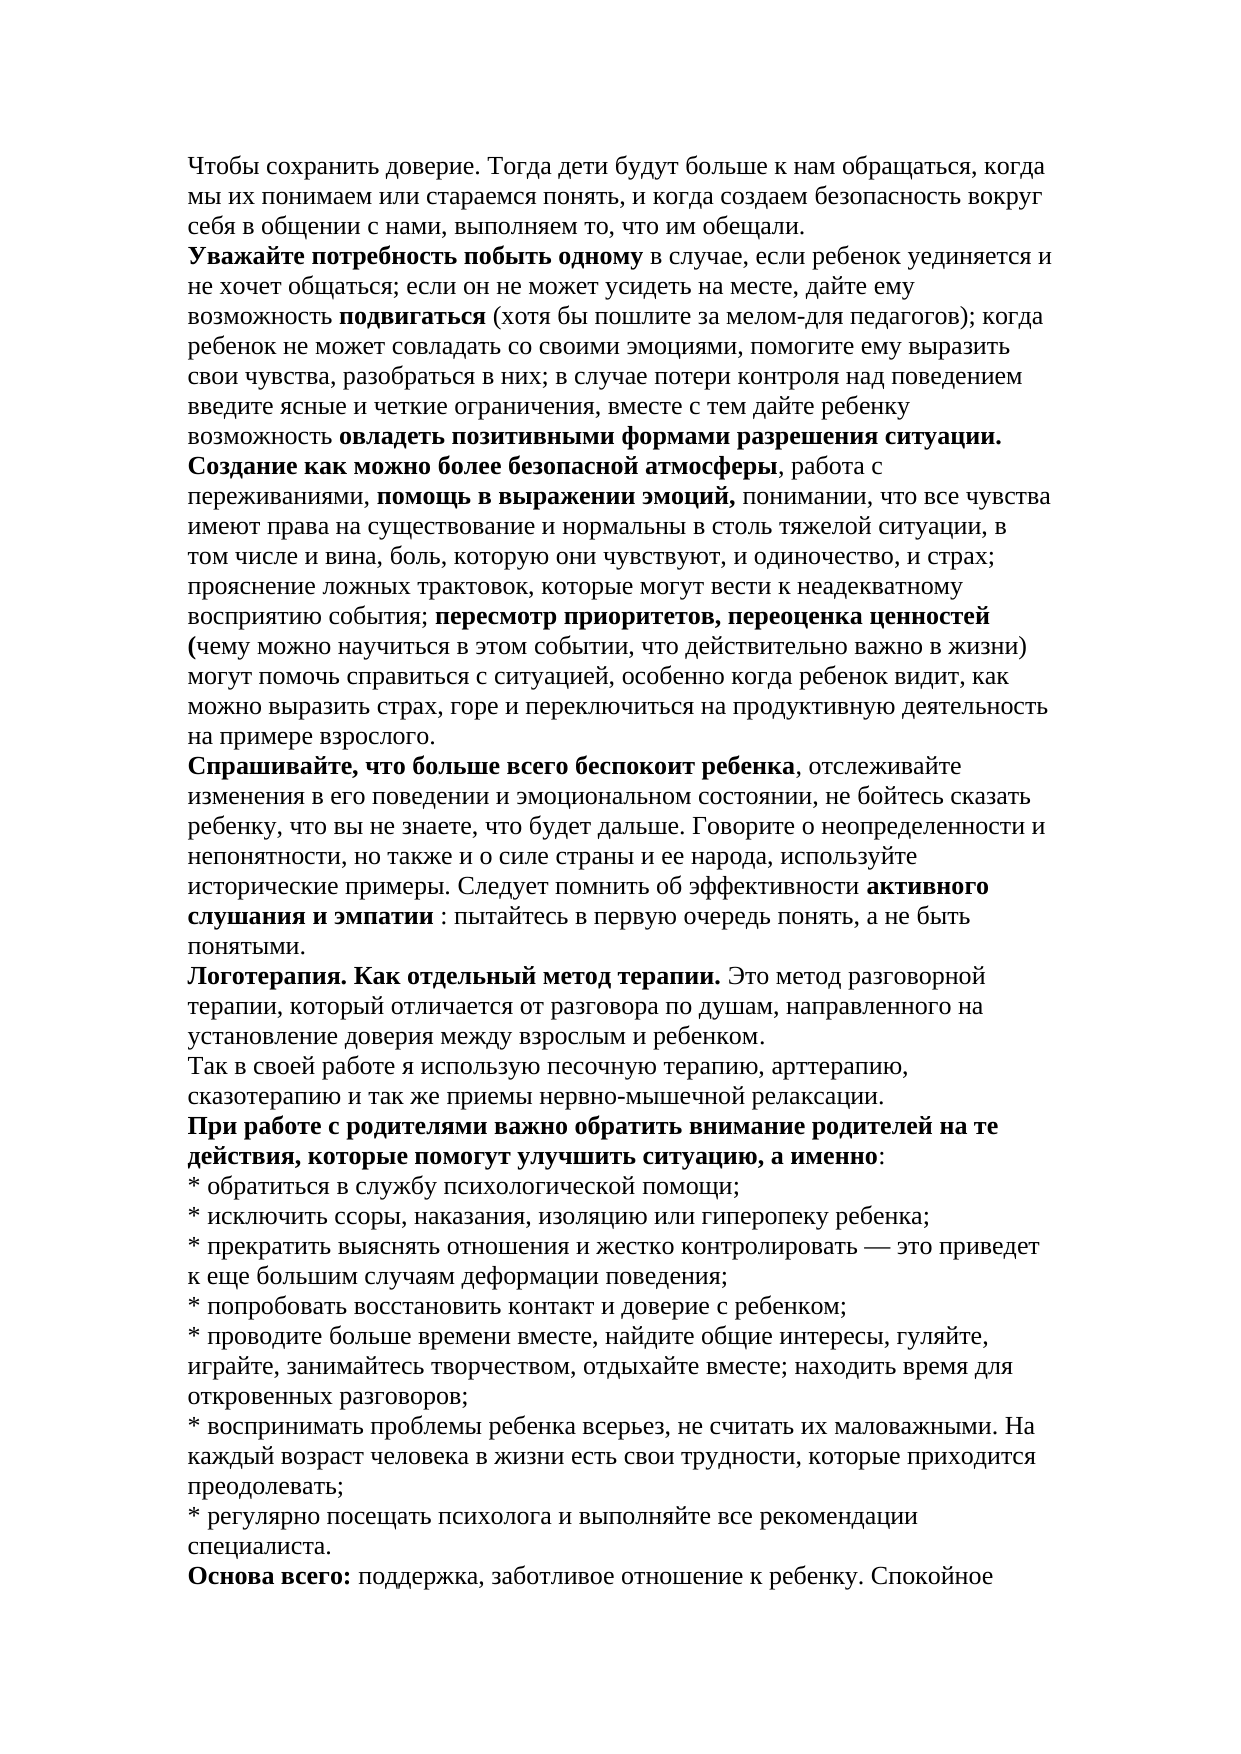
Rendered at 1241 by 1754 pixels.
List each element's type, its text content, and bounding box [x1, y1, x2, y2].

text * воспринимать проблемы ребенка всерьез, не считать их маловажными. На каждый возраст человека в жизни есть свои трудности, которые приходится преодолевать; [187, 1410, 1053, 1500]
text * проводите больше времени вместе, найдите общие интересы, гуляйте, играйте, занимайтесь творчеством, отдыхайте вместе; находить время для откровенных разговоров; [187, 1320, 1053, 1410]
text Чтобы сохранить доверие. Тогда дети будут больше к нам обращаться, когда мы их понимаем или стараемся понять, и когда создаем безопасность вокруг себя в общении с нами, выполняем то, что им обещали. [187, 150, 1053, 240]
text Создание как можно более безопасной атмосферы, работа с переживаниями, помощь в выражении эмоций, понимании, что все чувства имеют права на существование и нормальны в столь тяжелой ситуации, в том числе и вина, боль, которую они чувствуют, и одиночество, и страх; прояснение ложных трактовок, которые могут вести к неадекватному восприятию события; пересмотр приоритетов, переоценка ценностей (чему можно научиться в этом событии, что действительно важно в жизни) могут помочь справиться с ситуацией, особенно когда ребенок видит, как можно выразить страх, горе и переключиться на продуктивную деятельность на примере взрослого. [187, 450, 1053, 750]
text Уважайте потребность побыть одному в случае, если ребенок уединяется и не хочет общаться; если он не может усидеть на месте, дайте ему возможность подвигаться (хотя бы пошлите за мелом-для педагогов); когда ребенок не может совладать со своими эмоциями, помогите ему выразить свои чувства, разобраться в них; в случае потери контроля над поведением введите ясные и четкие ограничения, вместе с тем дайте ребенку возможность овладеть позитивными формами разрешения ситуации. [187, 240, 1053, 450]
text Так в своей работе я использую песочную терапию, арттерапию, сказотерапию и так же приемы нервно-мышечной релаксации. [187, 1050, 1053, 1110]
text * обратиться в службу психологической помощи; [187, 1170, 1053, 1200]
text * прекратить выяснять отношения и жестко контролировать — это приведет к еще большим случаям деформации поведения; [187, 1230, 1053, 1290]
text Основа всего: поддержка, заботливое отношение к ребенку. Спокойное [187, 1560, 1053, 1590]
text Спрашивайте, что больше всего беспокоит ребенка, отслеживайте изменения в его поведении и эмоциональном состоянии, не бойтесь сказать ребенку, что вы не знаете, что будет дальше. Говорите о неопределенности и непонятности, но также и о силе страны и ее народа, используйте исторические примеры. Следует помнить об эффективности активного слушания и эмпатии : пытайтесь в первую очередь понять, а не быть понятыми. [187, 750, 1053, 960]
text * исключить ссоры, наказания, изоляцию или гиперопеку ребенка; [187, 1200, 1053, 1230]
text При работе с родителями важно обратить внимание родителей на те действия, которые помогут улучшить ситуацию, а именно: [187, 1110, 1053, 1170]
text * попробовать восстановить контакт и доверие с ребенком; [187, 1290, 1053, 1320]
text * регулярно посещать психолога и выполняйте все рекомендации специалиста. [187, 1500, 1053, 1560]
text Логотерапия. Как отдельный метод терапии. Это метод разговорной терапии, который отличается от разговора по душам, направленного на установление доверия между взрослым и ребенком. [187, 960, 1053, 1050]
